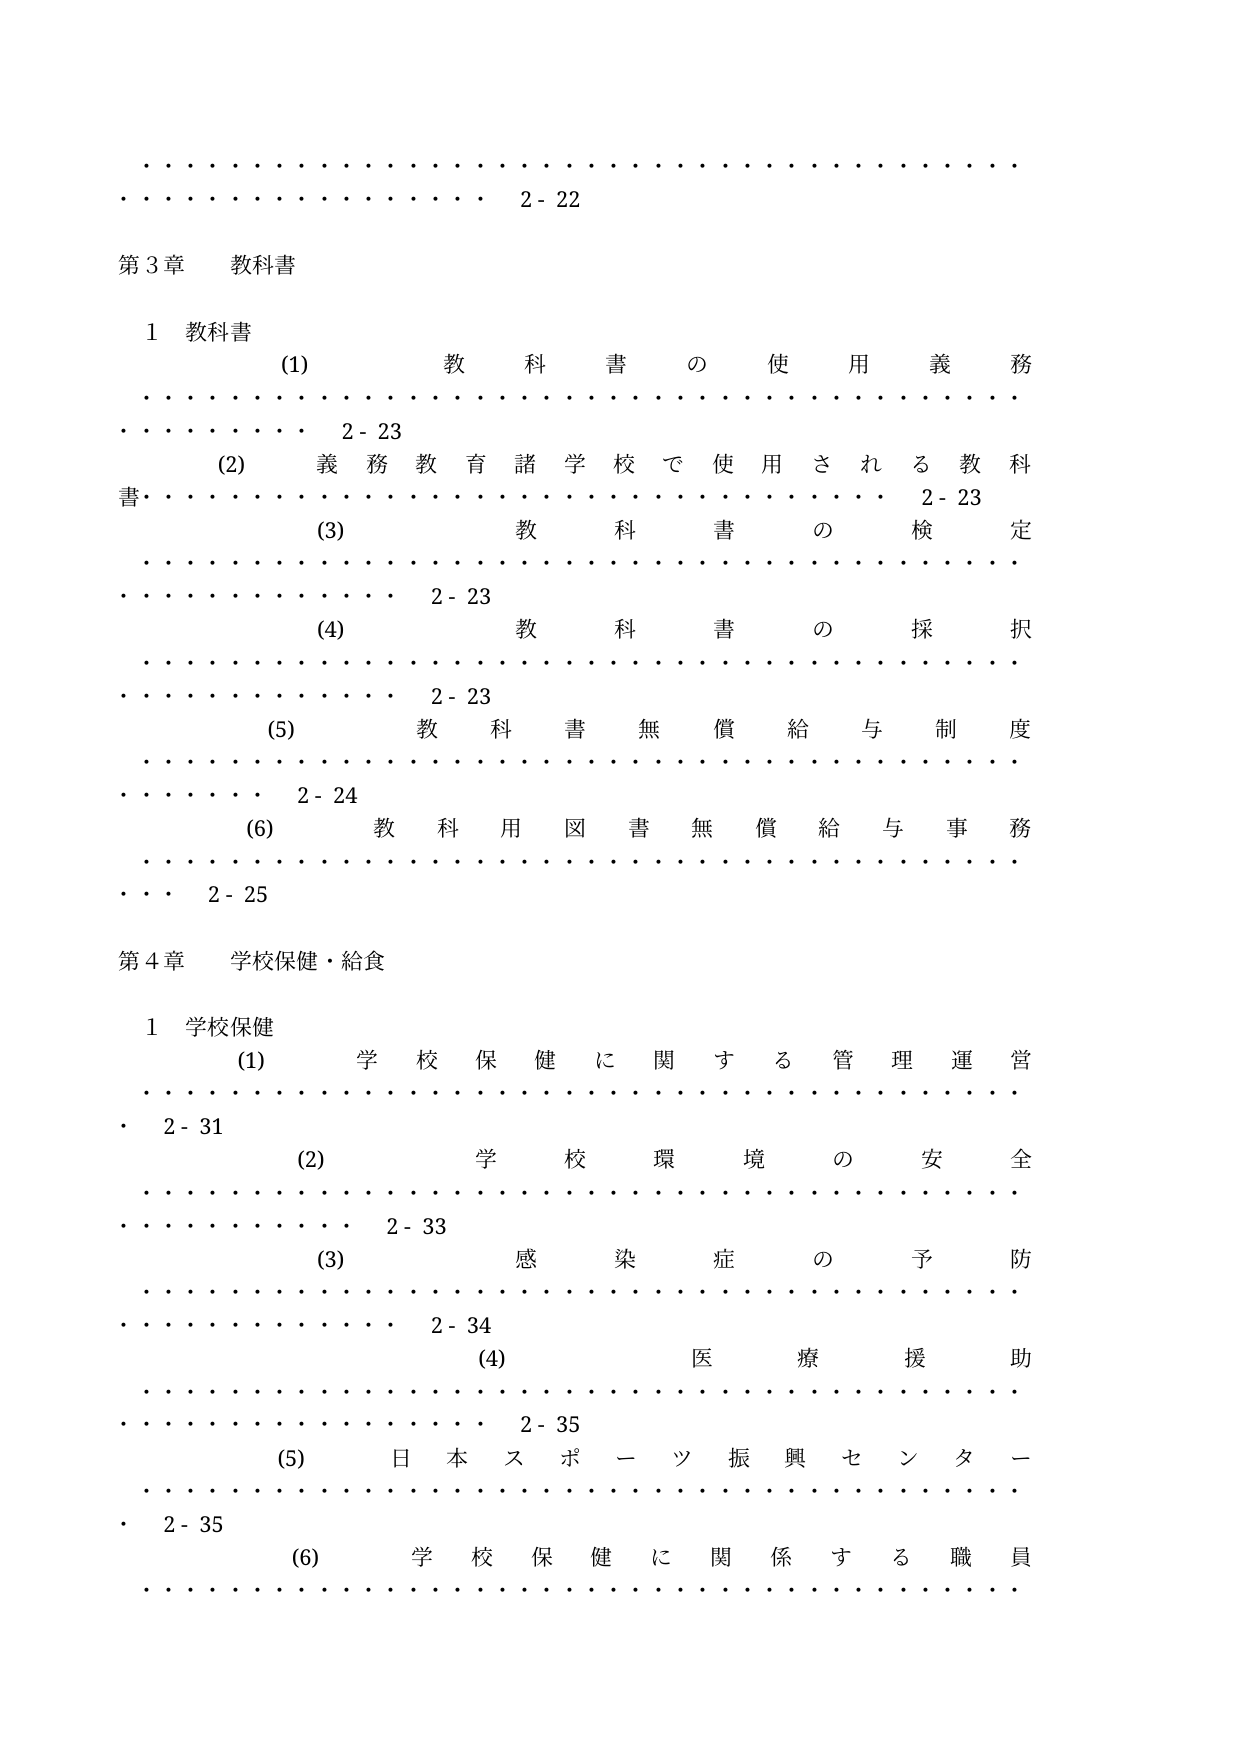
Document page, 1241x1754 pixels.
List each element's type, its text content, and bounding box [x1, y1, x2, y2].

text 第３章 教科書 [118, 248, 1033, 281]
text (2) 義務教育諸学校で使用される教科書･･････････････････････････････････ 2 - 23 [118, 446, 1033, 513]
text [118, 148, 1033, 214]
text (3) 教科書の検定 ･････････････････････････････････････････････････････ 2 - 23 [118, 513, 1033, 612]
text (1) 教科書の使用義務 ･････････････････････････････････････････････････ 2 - 23 [118, 347, 1033, 446]
text 第４章 学校保健・給食 [118, 943, 1033, 976]
text (2) 学校環境の安全 ･･･････････････････････････････････････････････････ 2 - 33 [118, 1142, 1033, 1241]
text (5) 教科書無償給与制度 ･･･････････････････････････････････････････････ 2 - 24 [118, 711, 1033, 811]
text １ 学校保健 [118, 1009, 1033, 1043]
text (4) 教科書の採択 ･････････････････････････････････････････････････････ 2 - 23 [118, 612, 1033, 711]
text (5) 日本スポーツ振興センター ･････････････････････････････････････････ 2 - 35 [118, 1440, 1033, 1539]
text (4) 医療援助 ･････････････････････････････････････････････････････････ 2 - 35 [118, 1341, 1033, 1440]
text １ 教科書 [118, 314, 1033, 347]
text (3) 感染症の予防 ･････････････････････････････････････････････････････ 2 - 34 [118, 1241, 1033, 1341]
text (1) 学校保健に関する管理運営 ･････････････････････････････････････････ 2 - 31 [118, 1043, 1033, 1142]
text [118, 1539, 1033, 1606]
text (6) 教科用図書無償給与事務 ･･･････････････････････････････････････････ 2 - 25 [118, 811, 1033, 910]
